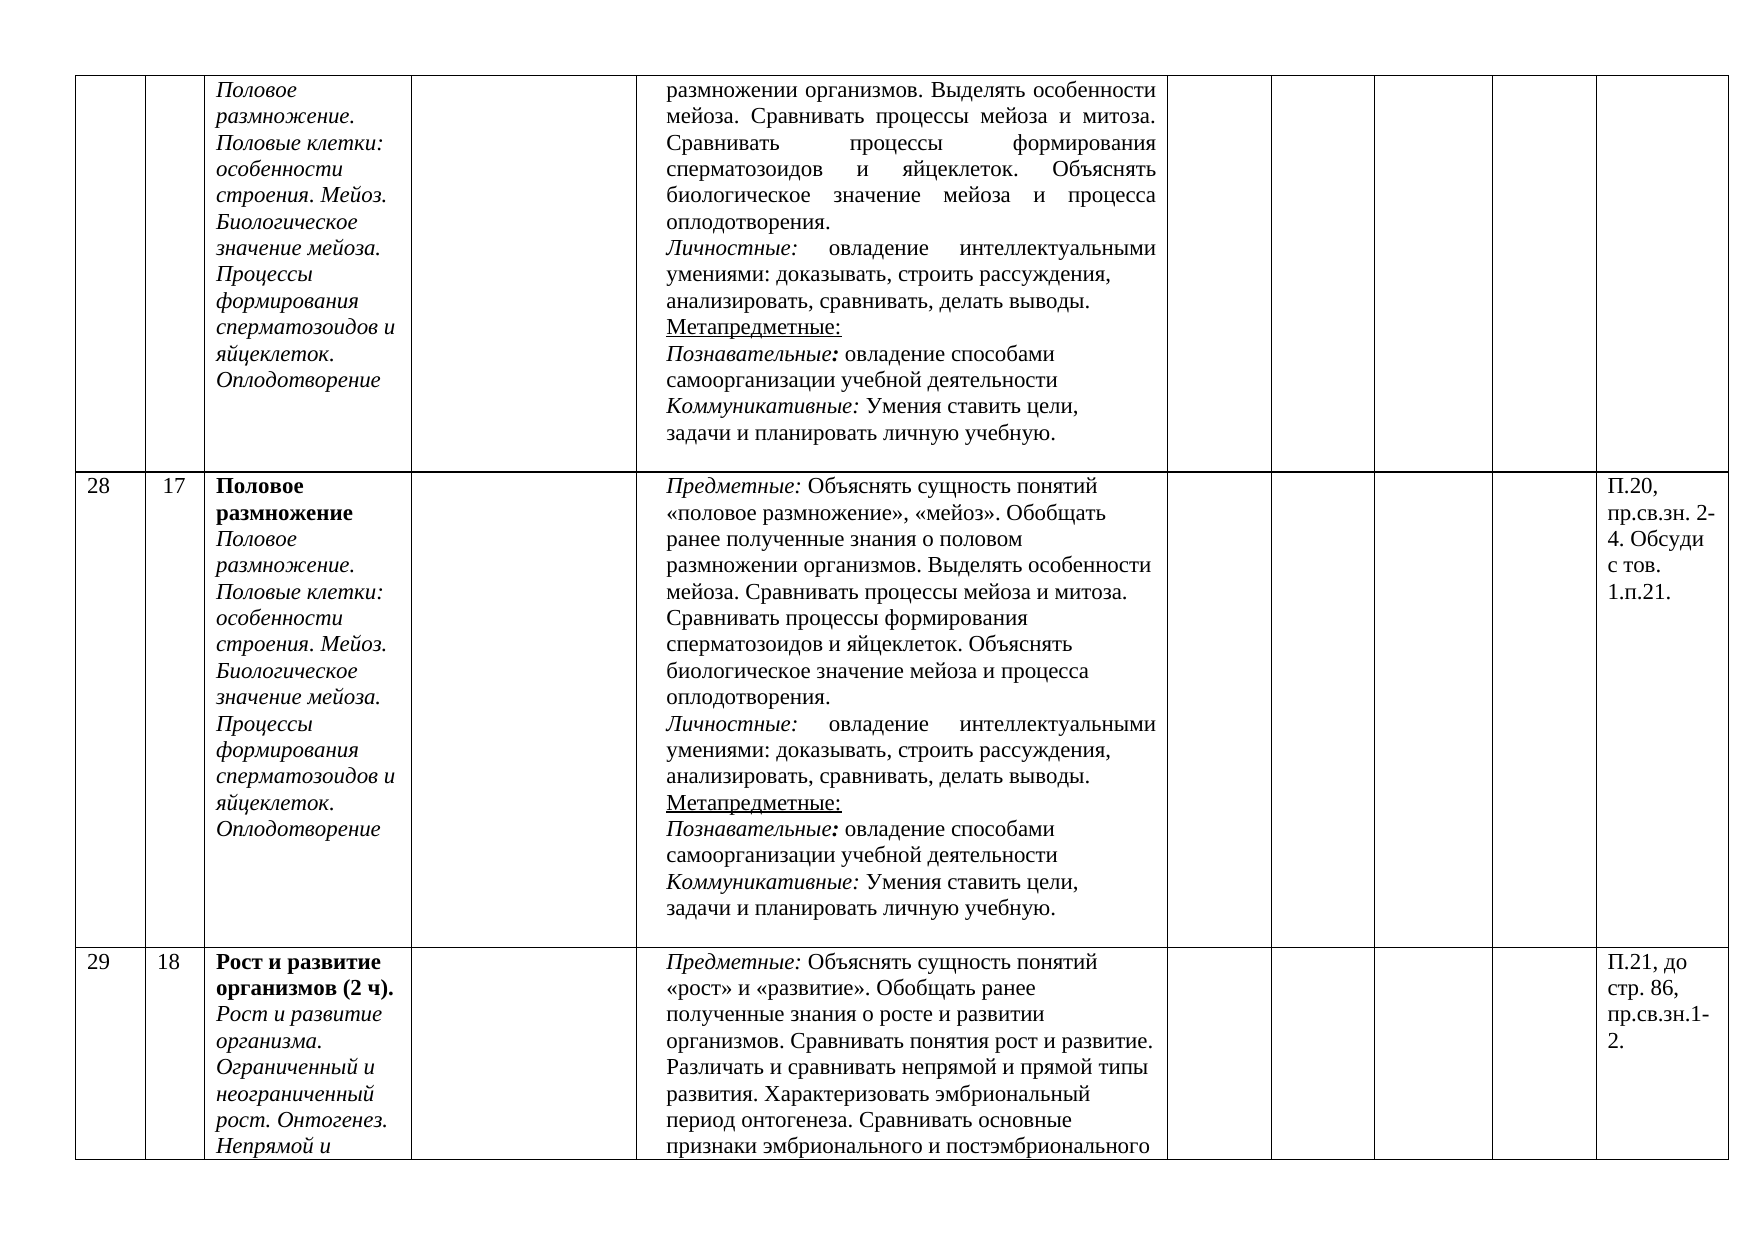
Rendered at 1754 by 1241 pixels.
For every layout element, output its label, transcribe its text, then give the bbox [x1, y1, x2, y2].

table_cell Половое размножение Половое размножение. Половые клетки: особенности строения. Мейоз. Биологическое значение мейоза. Процессы формирования сперматозоидов и яйцеклеток. Оплодотворение [205, 473, 411, 947]
table_cell [1168, 948, 1271, 1159]
table_cell [1272, 76, 1374, 471]
table_cell [1168, 76, 1271, 471]
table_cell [1597, 948, 1728, 1159]
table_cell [1597, 76, 1728, 471]
table_cell [412, 948, 636, 1159]
table_cell 29 [76, 948, 145, 1159]
table_cell [1493, 948, 1596, 1159]
table_cell [1272, 473, 1374, 947]
table_cell 16 [146, 76, 204, 471]
table_cell [1493, 473, 1596, 947]
table_cell 18 [146, 948, 204, 1159]
table_cell П.20, пр.св.зн. 2-4. Обсуди с тов. 1.п.21. [1597, 473, 1728, 947]
table_cell 17 [146, 473, 204, 947]
table_cell [1272, 948, 1374, 1159]
table_cell [1375, 473, 1492, 947]
table_cell [412, 76, 636, 471]
table_cell [412, 473, 636, 947]
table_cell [205, 948, 411, 1159]
table_cell 28 [76, 473, 145, 947]
table_cell [1375, 948, 1492, 1159]
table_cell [637, 76, 1167, 471]
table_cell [637, 948, 1167, 1159]
table_cell [1493, 76, 1596, 471]
table_cell [1168, 473, 1271, 947]
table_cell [205, 76, 411, 471]
table_cell [1375, 76, 1492, 471]
table_cell 27 [76, 76, 145, 471]
